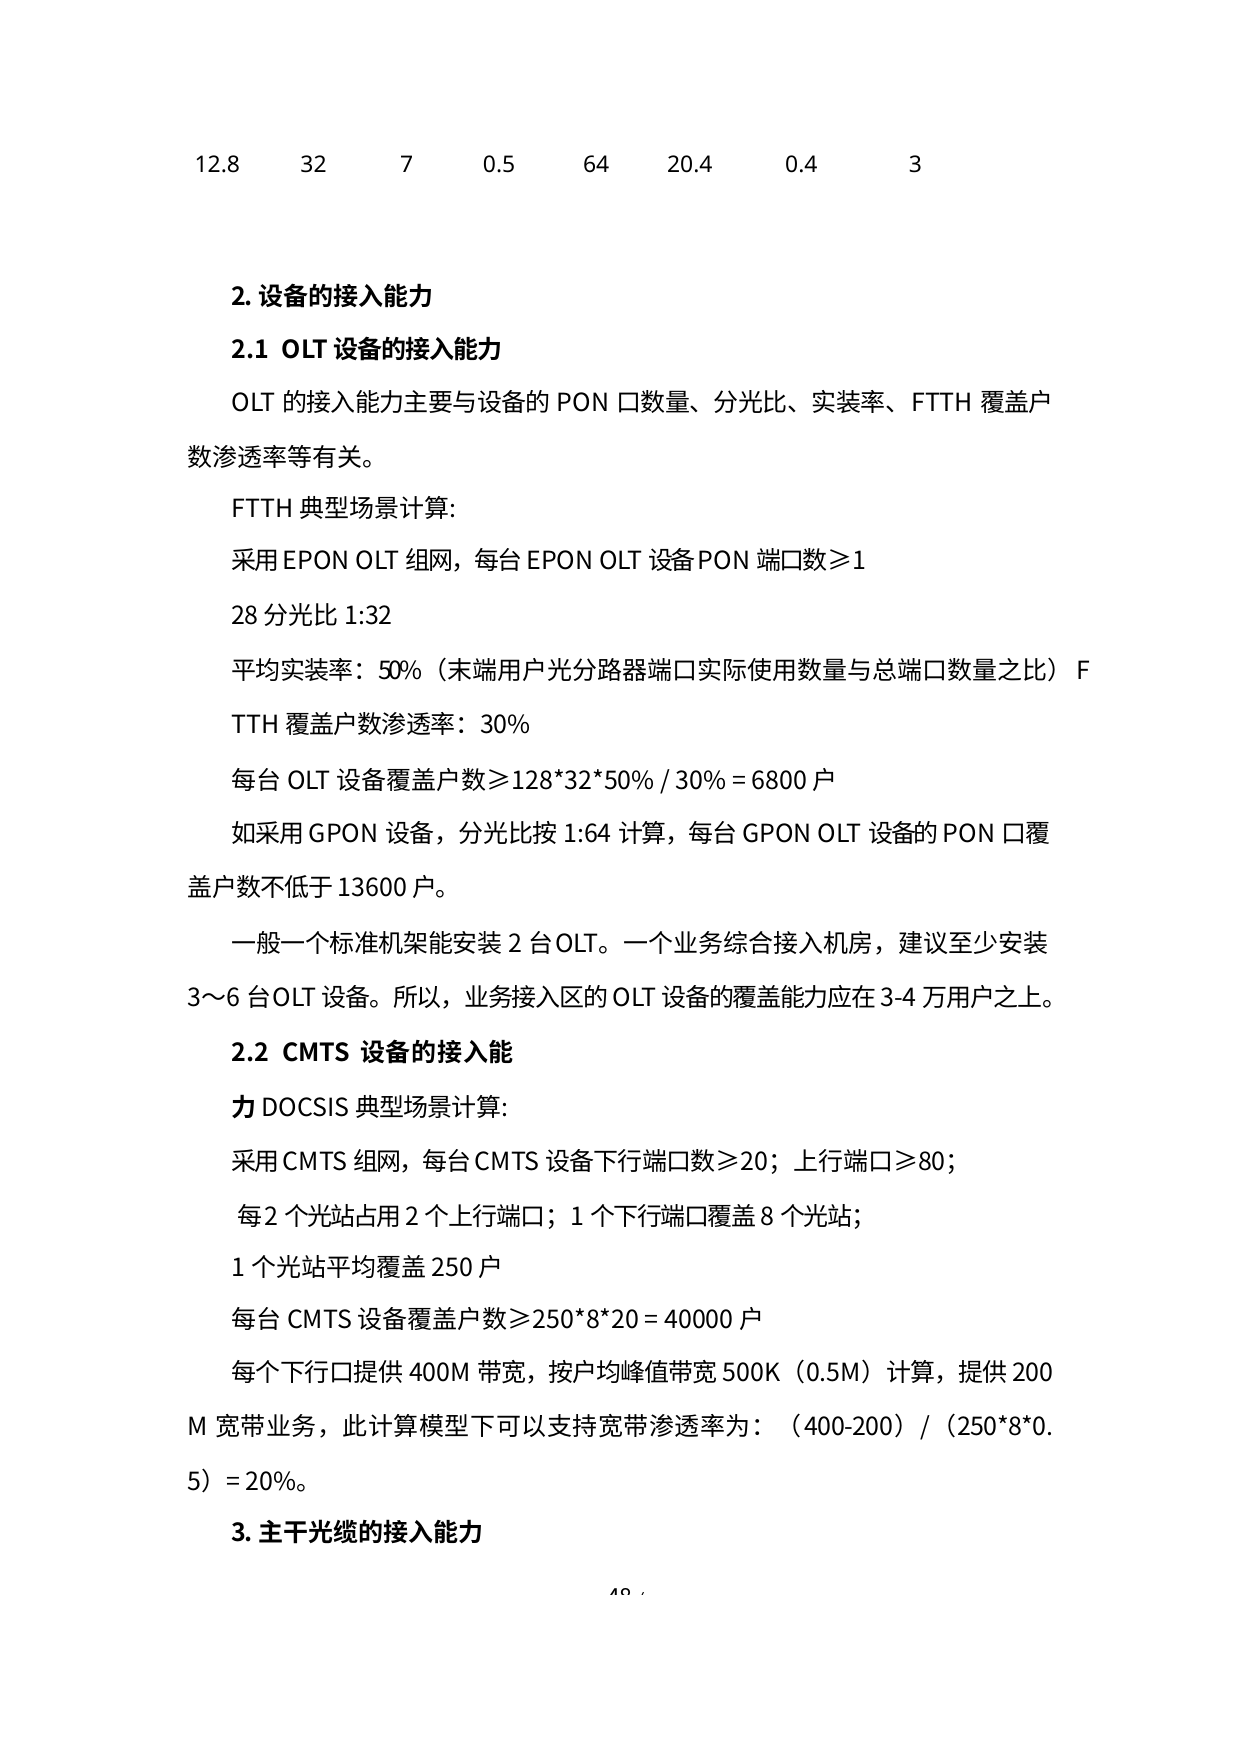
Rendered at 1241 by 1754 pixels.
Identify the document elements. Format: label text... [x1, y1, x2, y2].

text 采用 EPON OLT 组网，每台 EPON OLT 设备 PON 端口数≥128 分光比 1:32 [231, 540, 869, 631]
list OLT 设备的接入能力 [231, 330, 1090, 366]
text 每台 OLT 设备覆盖户数≥128*32*50% / 30% = 6800 户 [231, 760, 1090, 796]
text FTTH 典型场景计算: [231, 492, 1090, 524]
text 如采用 GPON 设备，分光比按 1:64 计算，每台 GPON OLT 设备的 PON 口覆盖户数不低于 13600 户。 [187, 813, 1050, 904]
text 1 个光站平均覆盖 250 户 [231, 1251, 1090, 1283]
list 主干光缆的接入能力 [231, 1516, 1090, 1548]
text 平均实装率：50%（末端用户光分路器端口实际使用数量与总端口数量之比） FTTH 覆盖户数渗透率：30% [231, 650, 1090, 741]
text 每台 CMTS 设备覆盖户数≥250*8*20 = 40000 户 [231, 1299, 1090, 1336]
text 每个下行口提供 400M 带宽，按户均峰值带宽 500K（0.5M）计算，提供 200M 宽带业务，此计算模型下可以支持宽带渗透率为：（400-200）/（250*8*0.5）= 20%。 [187, 1352, 1053, 1498]
text 一般一个标准机架能安装 2 台 OLT。一个业务综合接入机房，建议至少安装3～6 台 OLT 设备。所以，业务接入区的 OLT 设备的覆盖能力应在 3-4 万用户之上。 [187, 923, 1050, 1014]
list CMTS 设备的接入能力DOCSIS 典型场景计算: [231, 1032, 514, 1123]
list 设备的接入能力 [231, 277, 1090, 313]
text 采用 CMTS 组网，每台 CMTS 设备下行端口数≥20；上行端口≥80； 每 2 个光站占用 2 个上行端口；1 个下行端口覆盖 8 个光站； [231, 1142, 957, 1233]
text OLT 的接入能力主要与设备的 PON 口数量、分光比、实装率、FTTH 覆盖户数渗透率等有关。 [187, 382, 1053, 473]
